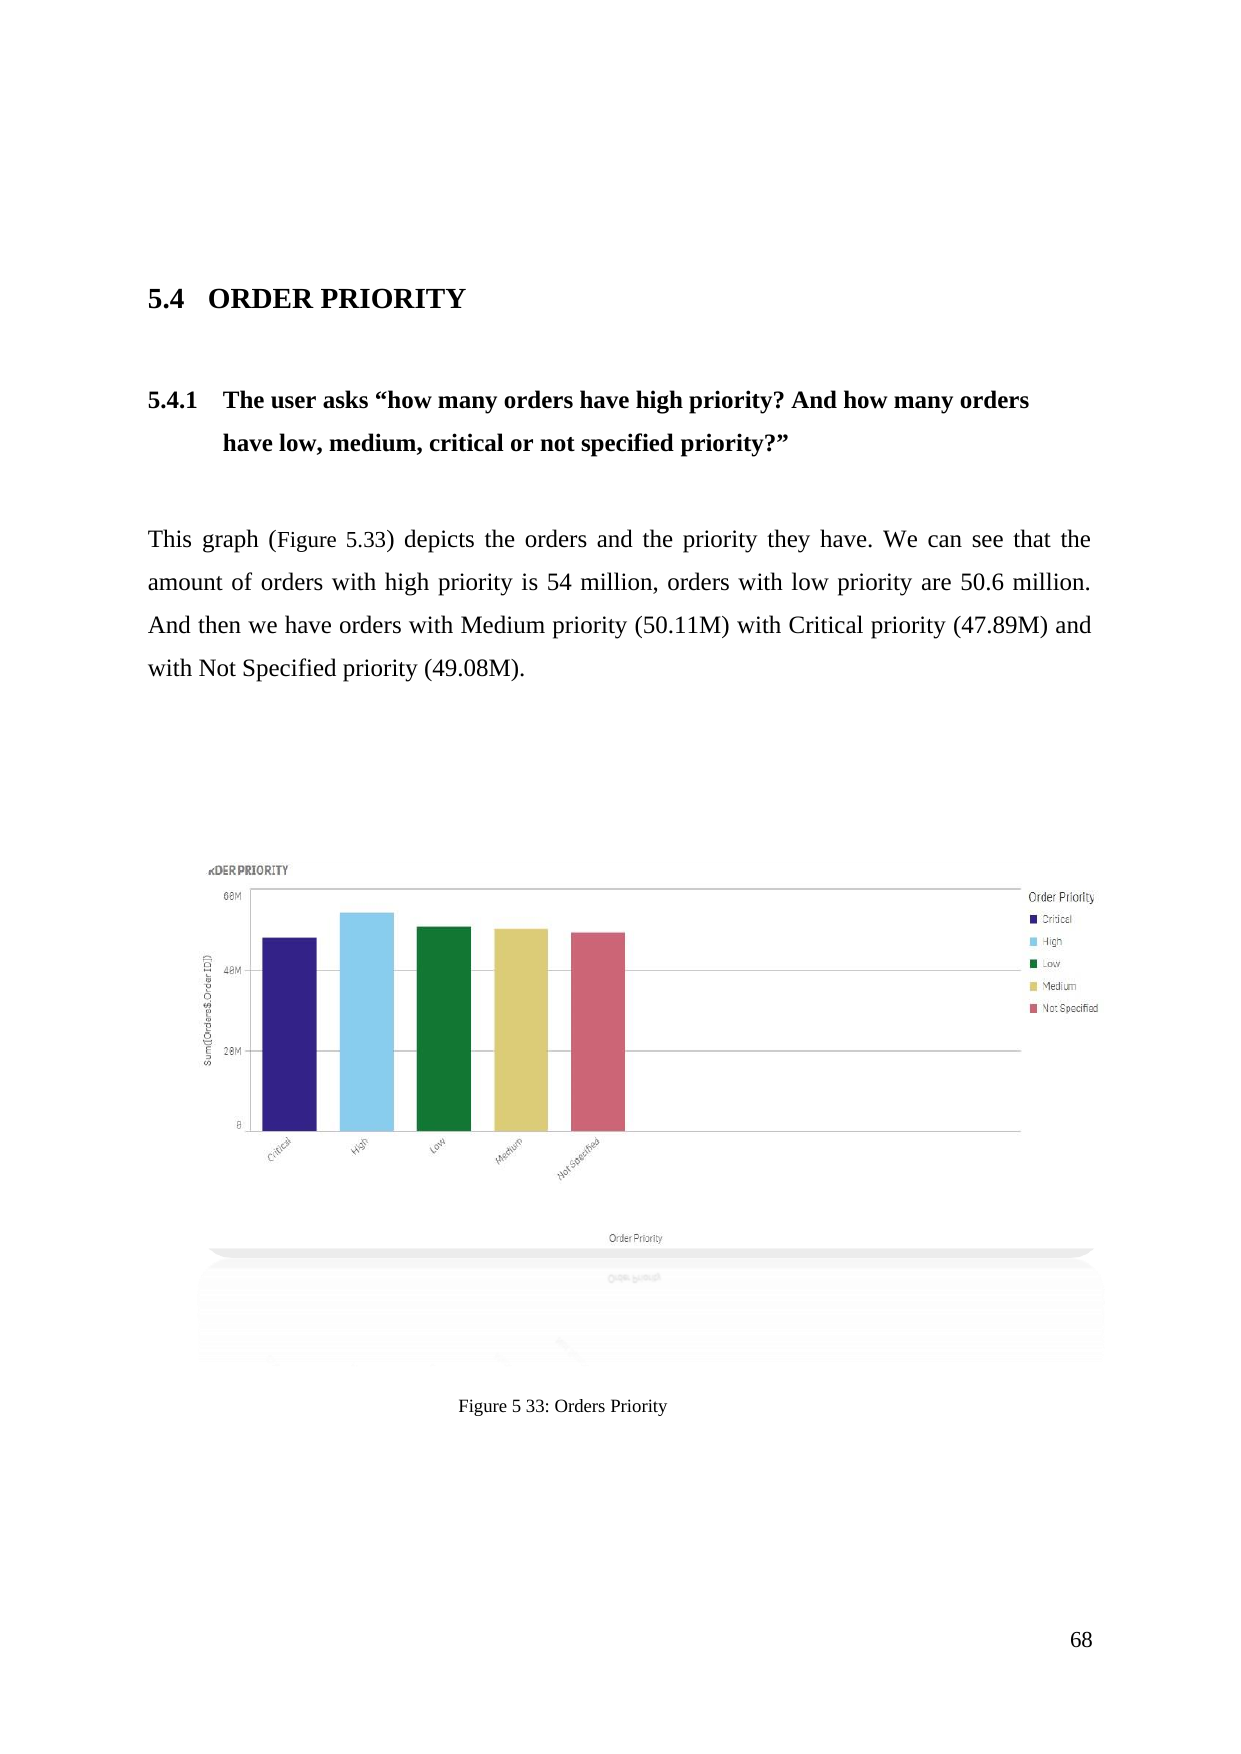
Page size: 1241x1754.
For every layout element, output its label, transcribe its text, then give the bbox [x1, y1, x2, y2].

subtitle The user asks “how many orders have high priority? And how many orders have low, medium, critical or not specified priority?” [148, 385, 1086, 457]
text This graph (Figure 5.33) depicts the orders and the priority they have. We can see that the amount of orders with high priority is 54 million, orders with low priority are 50.6 million. And then we have orders with Medium priority (50.11M) with Critical priority (47.89M) and with Not Specified priority (49.08M). [148, 524, 1093, 682]
picture [196, 862, 1105, 1367]
text Figure 5 33: Orders Priority [149, 1394, 977, 1416]
subtitle ORDER PRIORITY [148, 282, 1223, 315]
